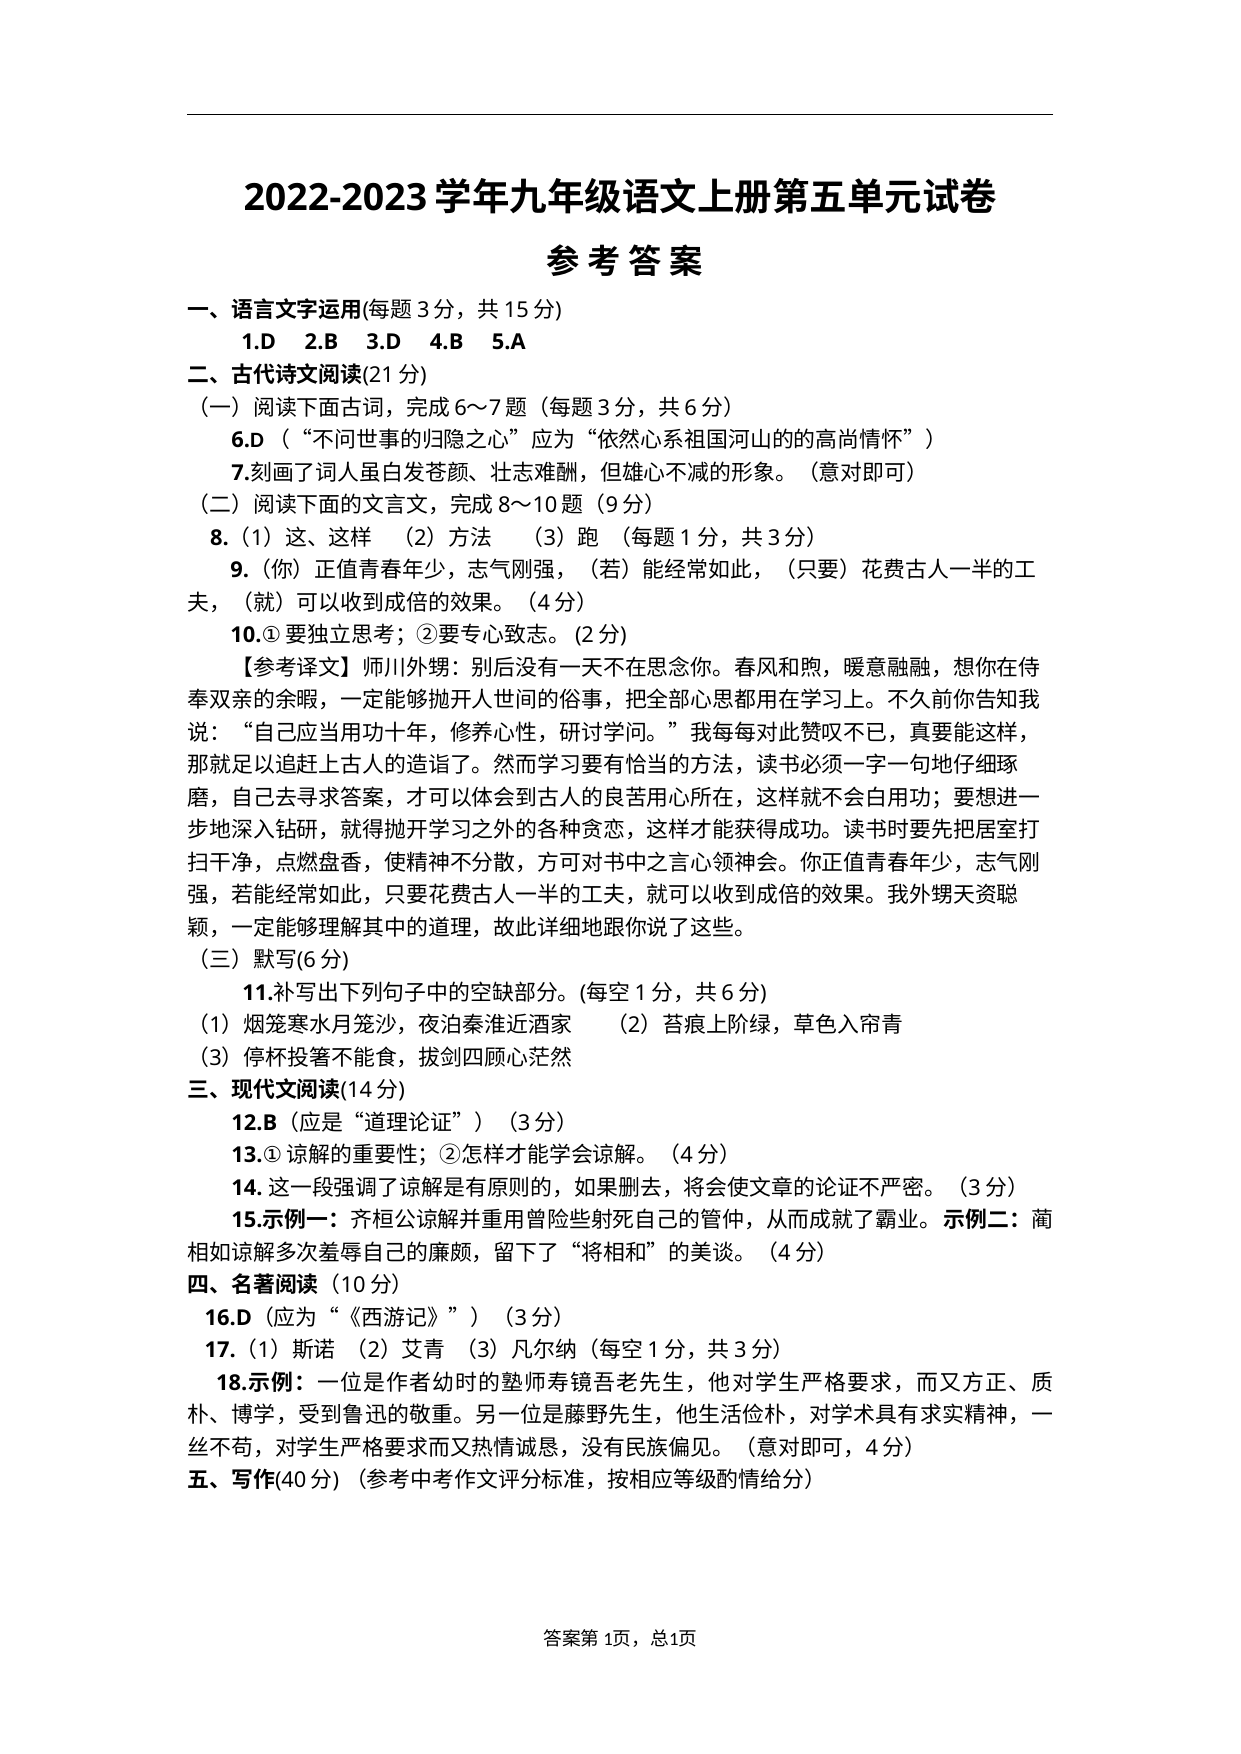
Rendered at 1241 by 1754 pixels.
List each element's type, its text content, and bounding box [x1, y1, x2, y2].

text 2022-2023学年九年级语文上册第五单元试卷 [187, 162, 1053, 227]
text 三、现代文阅读(14分) [187, 1072, 1053, 1104]
text 五、写作(40分) （参考中考作文评分标准，按相应等级酌情给分） [187, 1462, 1053, 1494]
text 1.D 2.B 3.D 4.B 5.A [187, 324, 1053, 357]
text （二）阅读下面的文言文，完成8～10题（9分） [187, 487, 1053, 519]
text （一）阅读下面古词，完成6～7题（每题3分，共6分） [187, 389, 1053, 422]
text （3）停杯投箸不能食，拔剑四顾心茫然 [187, 1039, 1053, 1072]
text 一、语言文字运用(每题3分，共15分) [187, 292, 1053, 324]
text 10.①要独立思考；②要专心致志。 (2分) [187, 617, 1053, 649]
text 15.示例一：齐桓公谅解并重用曾险些射死自己的管仲，从而成就了霸业。示例二：蔺相如谅解多次羞辱自己的廉颇，留下了“将相和”的美谈。（4分） [187, 1202, 1053, 1267]
text 四、名著阅读（10分） [187, 1267, 1053, 1299]
text 8.（1）这、这样 （2）方法 （3）跑 （每题1 分，共3分） [187, 519, 1053, 552]
text 12.B（应是“道理论证”）（3分） [187, 1104, 1053, 1137]
text 18.示例：一位是作者幼时的塾师寿镜吾老先生，他对学生严格要求，而又方正、质朴、博学，受到鲁迅的敬重。另一位是藤野先生，他生活俭朴，对学术具有求实精神，一丝不苟，对学生严格要求而又热情诚恳，没有民族偏见。（意对即可，4分） [187, 1364, 1053, 1462]
text 11.补写出下列句子中的空缺部分。(每空1分，共6分) [187, 974, 1053, 1007]
text 【参考译文】师川外甥：别后没有一天不在思念你。春风和煦，暖意融融，想你在侍奉双亲的余暇，一定能够抛开人世间的俗事，把全部心思都用在学习上。不久前你告知我说：“自己应当用功十年，修养心性，研讨学问。”我每每对此赞叹不已，真要能这样，那就足以追赶上古人的造诣了。然而学习要有恰当的方法，读书必须一字一句地仔细琢磨，自己去寻求答案，才可以体会到古人的良苦用心所在，这样就不会白用功；要想进一步地深入钻研，就得抛开学习之外的各种贪恋，这样才能获得成功。读书时要先把居室打扫干净，点燃盘香，使精神不分散，方可对书中之言心领神会。你正值青春年少，志气刚强，若能经常如此，只要花费古人一半的工夫，就可以收到成倍的效果。我外甥天资聪颖，一定能够理解其中的道理，故此详细地跟你说了这些。 [187, 649, 1053, 942]
text 6.D （“不问世事的归隐之心”应为“依然心系祖国河山的的高尚情怀”） [187, 422, 1053, 454]
text 7.刻画了词人虽白发苍颜、壮志难酬，但雄心不减的形象。（意对即可） [187, 454, 1053, 487]
text 16.D（应为“《西游记》”）（3分） [187, 1299, 1053, 1332]
text （1）烟笼寒水月笼沙，夜泊秦淮近酒家 （2）苔痕上阶绿，草色入帘青 [187, 1007, 1053, 1039]
text 13.①谅解的重要性；②怎样才能学会谅解。（4分） [187, 1137, 1053, 1169]
text 17.（1）斯诺 （2）艾青 （3）凡尔纳（每空1分，共3分） [187, 1332, 1053, 1364]
text 14. 这一段强调了谅解是有原则的，如果删去，将会使文章的论证不严密。（3分） [187, 1169, 1053, 1202]
text （三）默写(6分) [187, 942, 1053, 974]
text 参 考 答 案 [187, 227, 1053, 292]
text 9.（你）正值青春年少，志气刚强，（若）能经常如此，（只要）花费古人一半的工夫，（就）可以收到成倍的效果。（4分） [187, 552, 1053, 617]
text 二、古代诗文阅读(21分) [187, 357, 1053, 389]
